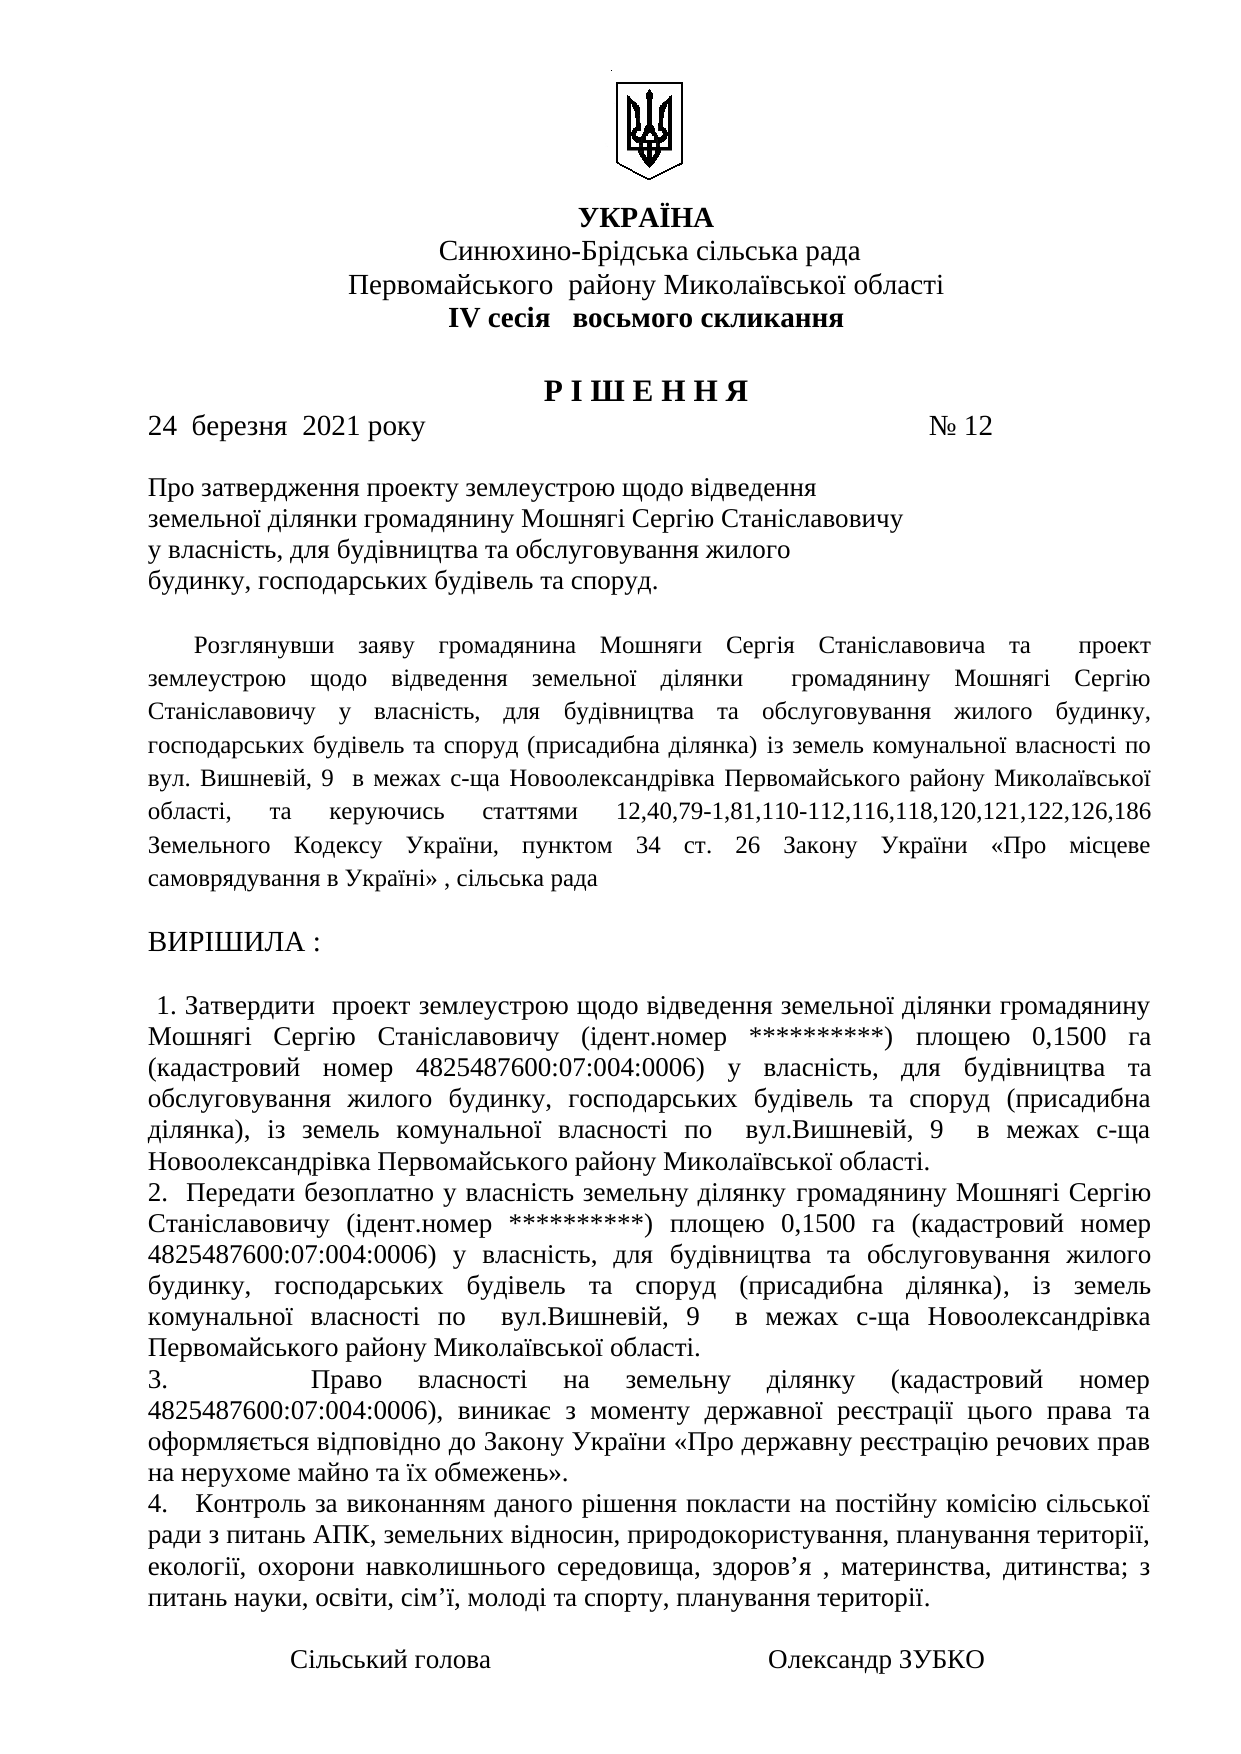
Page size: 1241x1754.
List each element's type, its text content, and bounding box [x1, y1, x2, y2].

text Первомайського району Миколаївської області [148, 267, 1152, 301]
picture [592, 53, 707, 200]
text Р І Ш Е Н Н Я [148, 372, 1152, 408]
text 2. Передати безоплатно у власність земельну ділянку громадянину Мошнягі Сергію Станіславовичу (ідент.номер **********) площею 0,1500 га (кадастровий номер 4825487600:07:004:0006) у власність, для будівництва та обслуговування жилого будинку, господарських будівель та споруд (присадибна ділянка), із земель комунальної власності по вул.Вишневій, 9 в межах с-ща Новоолександрівка Первомайського району Миколаївської області. [148, 1176, 1152, 1363]
text УКРАЇНА [148, 200, 1152, 233]
text земельної ділянки громадянину Мошнягі Сергію Станіславовичу [148, 502, 1152, 533]
text 4. Контроль за виконанням даного рішення покласти на постійну комісію сільської ради з питань АПК, земельних відносин, природокористування, планування території, екології, охорони навколишнього середовища, здоров’я , материнства, дитинства; з питань науки, освіти, сім’ї, молоді та спорту, планування території. [148, 1487, 1152, 1612]
text Сільський голова Олександр ЗУБКО [148, 1643, 1152, 1674]
text ВИРІШИЛА : [148, 924, 1152, 958]
text будинку, господарських будівель та споруд. [148, 564, 1152, 595]
text 1. Затвердити проект землеустрою щодо відведення земельної ділянки громадянину Мошнягі Сергію Станіславовичу (ідент.номер **********) площею 0,1500 га (кадастровий номер 4825487600:07:004:0006) у власність, для будівництва та обслуговування жилого будинку, господарських будівель та споруд (присадибна ділянка), із земель комунальної власності по вул.Вишневій, 9 в межах с-ща Новоолександрівка Первомайського району Миколаївської області. [148, 989, 1152, 1176]
text Розглянувши заяву громадянина Мошняги Сергія Станіславовича та проект землеустрою щодо відведення земельної ділянки громадянину Мошнягі Сергію Станіславовичу у власність, для будівництва та обслуговування жилого будинку, господарських будівель та споруд (присадибна ділянка) із земель комунальної власності по вул. Вишневій, 9 в межах с-ща Новоолександрівка Первомайського району Миколаївської області, та керуючись статтями 12,40,79-1,81,110-112,116,118,120,121,122,126,186 Земельного Кодексу України, пунктом 34 ст. 26 Закону України «Про місцеве самоврядування в Україні» , сільська рада [148, 626, 1152, 893]
text 3. Право власності на земельну ділянку (кадастровий номер 4825487600:07:004:0006), виникає з моменту державної реєстрації цього права та оформляється відповідно до Закону України «Про державну реєстрацію речових прав на нерухоме майно та їх обмежень». [148, 1363, 1152, 1487]
text ІV сесія восьмого скликання [148, 301, 1152, 334]
text 24 березня 2021 року № 12 [148, 408, 1152, 442]
text у власність, для будівництва та обслуговування жилого [148, 533, 1152, 564]
text Про затвердження проекту землеустрою щодо відведення [148, 471, 1152, 502]
text Синюхино-Брідська сільська рада [148, 233, 1152, 267]
